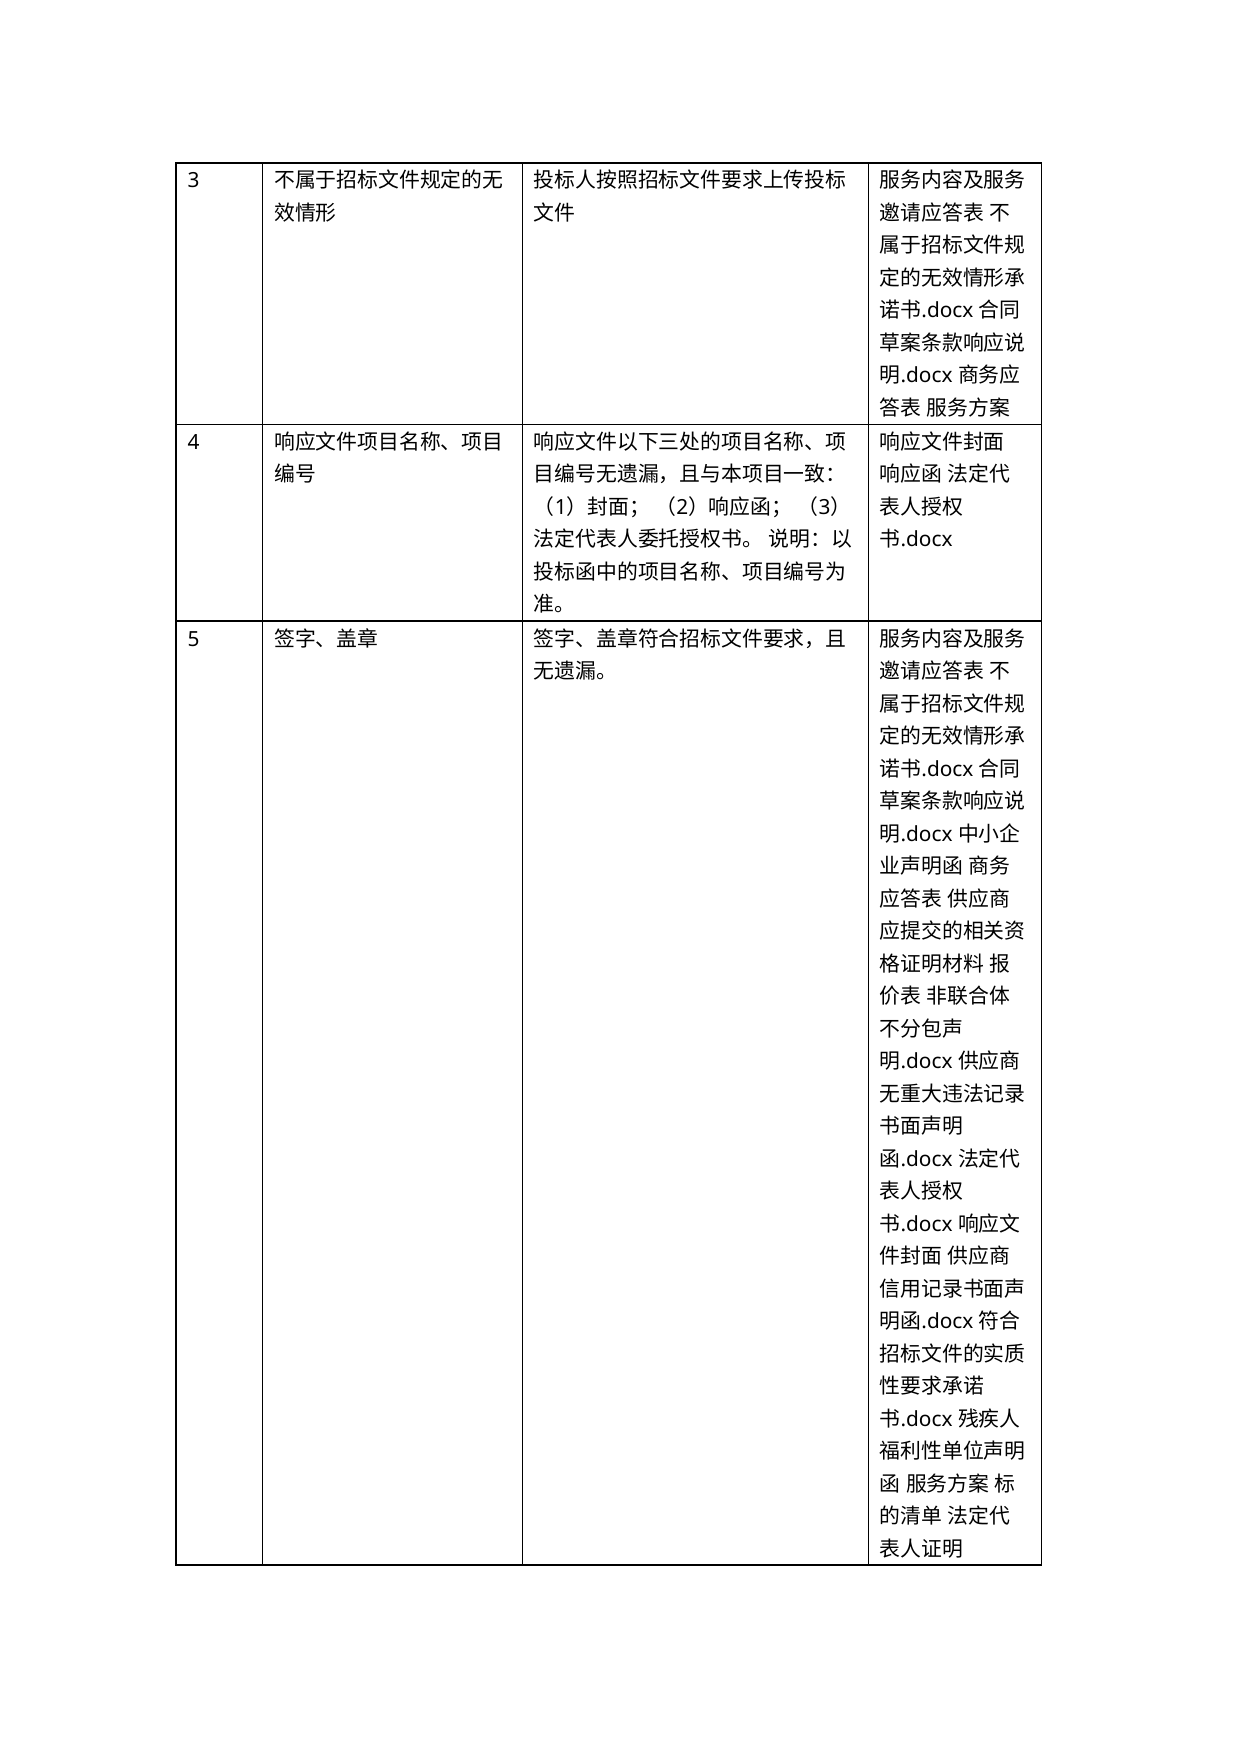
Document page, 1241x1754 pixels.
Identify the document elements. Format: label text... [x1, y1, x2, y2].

table_cell 5 [177, 622, 262, 1564]
table_cell 响应文件封面 响应函 法定代表人授权书.docx [869, 425, 1041, 620]
table_cell 不属于招标文件规定的无效情形 [263, 164, 522, 423]
table_cell 4 [177, 425, 262, 620]
table_cell 响应文件以下三处的项目名称、项目编号无遗漏，且与本项目一致： （1）封面； （2）响应函； （3）法定代表人委托授权书。 说明：以投标函中的项目名称、项目编号为准。 [523, 425, 868, 620]
table_cell 签字、盖章 [263, 622, 522, 1564]
table_cell 服务内容及服务邀请应答表 不属于招标文件规定的无效情形承诺书.docx 合同草案条款响应说明.docx 商务应答表 服务方案 [869, 164, 1041, 423]
table_cell 3 [177, 164, 262, 423]
table_cell 投标人按照招标文件要求上传投标文件 [523, 164, 868, 423]
table_cell 签字、盖章符合招标文件要求，且无遗漏。 [523, 622, 868, 1564]
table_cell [869, 622, 1041, 1564]
table_cell 响应文件项目名称、项目编号 [263, 425, 522, 620]
